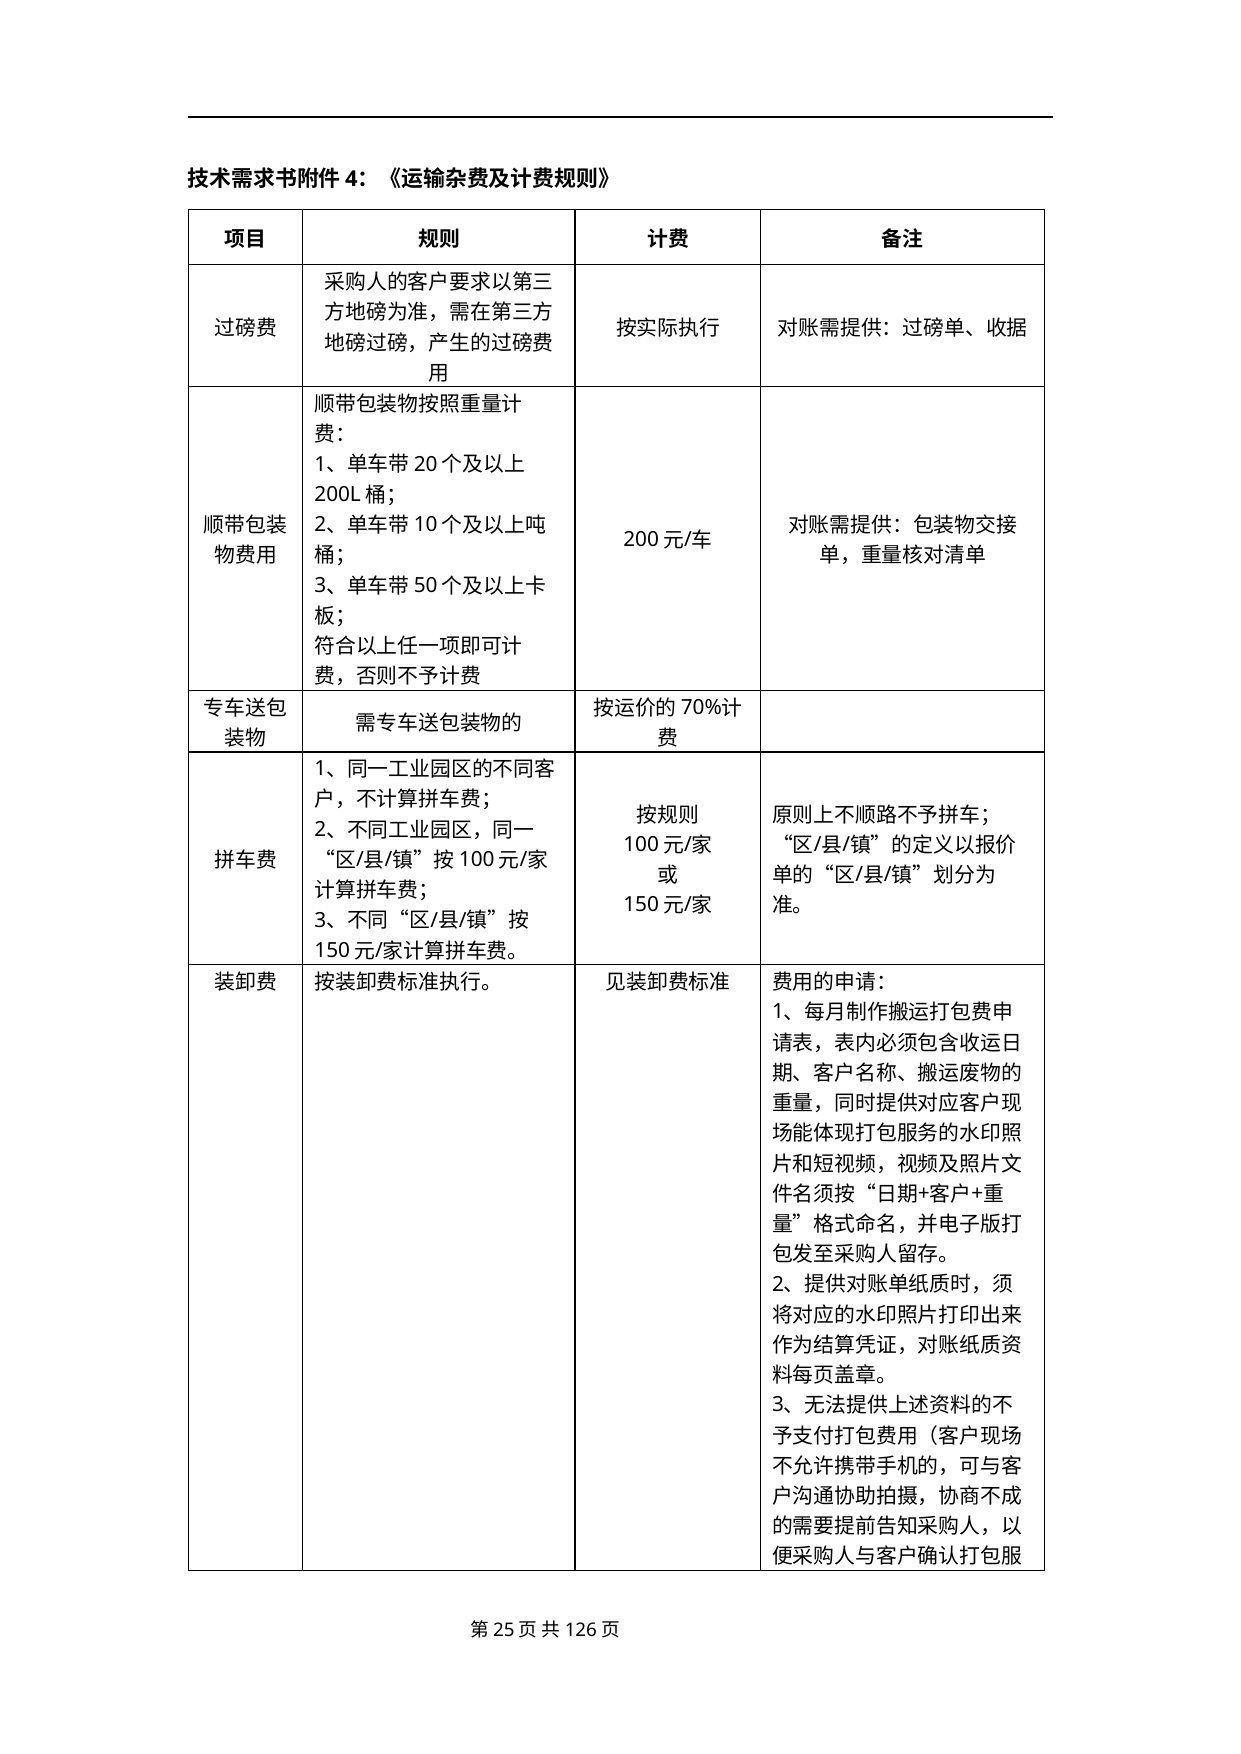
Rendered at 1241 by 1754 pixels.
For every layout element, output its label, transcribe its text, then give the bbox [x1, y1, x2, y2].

table_cell 采购人的客户要求以第三方地磅为准，需在第三方地磅过磅，产生的过磅费用 [303, 265, 574, 386]
table_cell 装卸费 [189, 965, 302, 1570]
table_cell 顺带包装物费用 [189, 387, 302, 690]
table_cell 见装卸费标准 [576, 965, 760, 1570]
text 技术需求书附件4：《运输杂费及计费规则》 [187, 161, 1053, 193]
table_cell 过磅费 [189, 265, 302, 386]
table_cell 按装卸费标准执行。 [303, 965, 574, 1570]
table_header 备注 [761, 210, 1044, 264]
table_cell 对账需提供：过磅单、收据 [761, 265, 1044, 386]
table_cell 需专车送包装物的 [303, 691, 574, 751]
table_header 项目 [189, 210, 302, 264]
table_header 计费 [576, 210, 760, 264]
table_cell 1、同一工业园区的不同客户，不计算拼车费； 2、不同工业园区，同一“区/县/镇”按100元/家计算拼车费； 3、不同“区/县/镇”按150元/家计算拼车费。 [303, 753, 574, 964]
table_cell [761, 965, 1044, 1570]
table_cell 顺带包装物按照重量计费： 1、单车带20个及以上200L桶； 2、单车带10个及以上吨桶； 3、单车带50个及以上卡板； 符合以上任一项即可计费，否则不予计费 [303, 387, 574, 690]
table_cell 拼车费 [189, 753, 302, 964]
table_header 规则 [303, 210, 574, 264]
table_cell 按规则 100元/家 或 150元/家 [576, 753, 760, 964]
table_cell [761, 691, 1044, 751]
table_cell 按运价的70%计费 [576, 691, 760, 751]
table_cell 专车送包装物 [189, 691, 302, 751]
table_cell 200元/车 [576, 387, 760, 690]
table_cell 原则上不顺路不予拼车；“区/县/镇”的定义以报价单的“区/县/镇”划分为准。 [761, 753, 1044, 964]
table_cell 按实际执行 [576, 265, 760, 386]
table_cell 对账需提供：包装物交接单，重量核对清单 [761, 387, 1044, 690]
